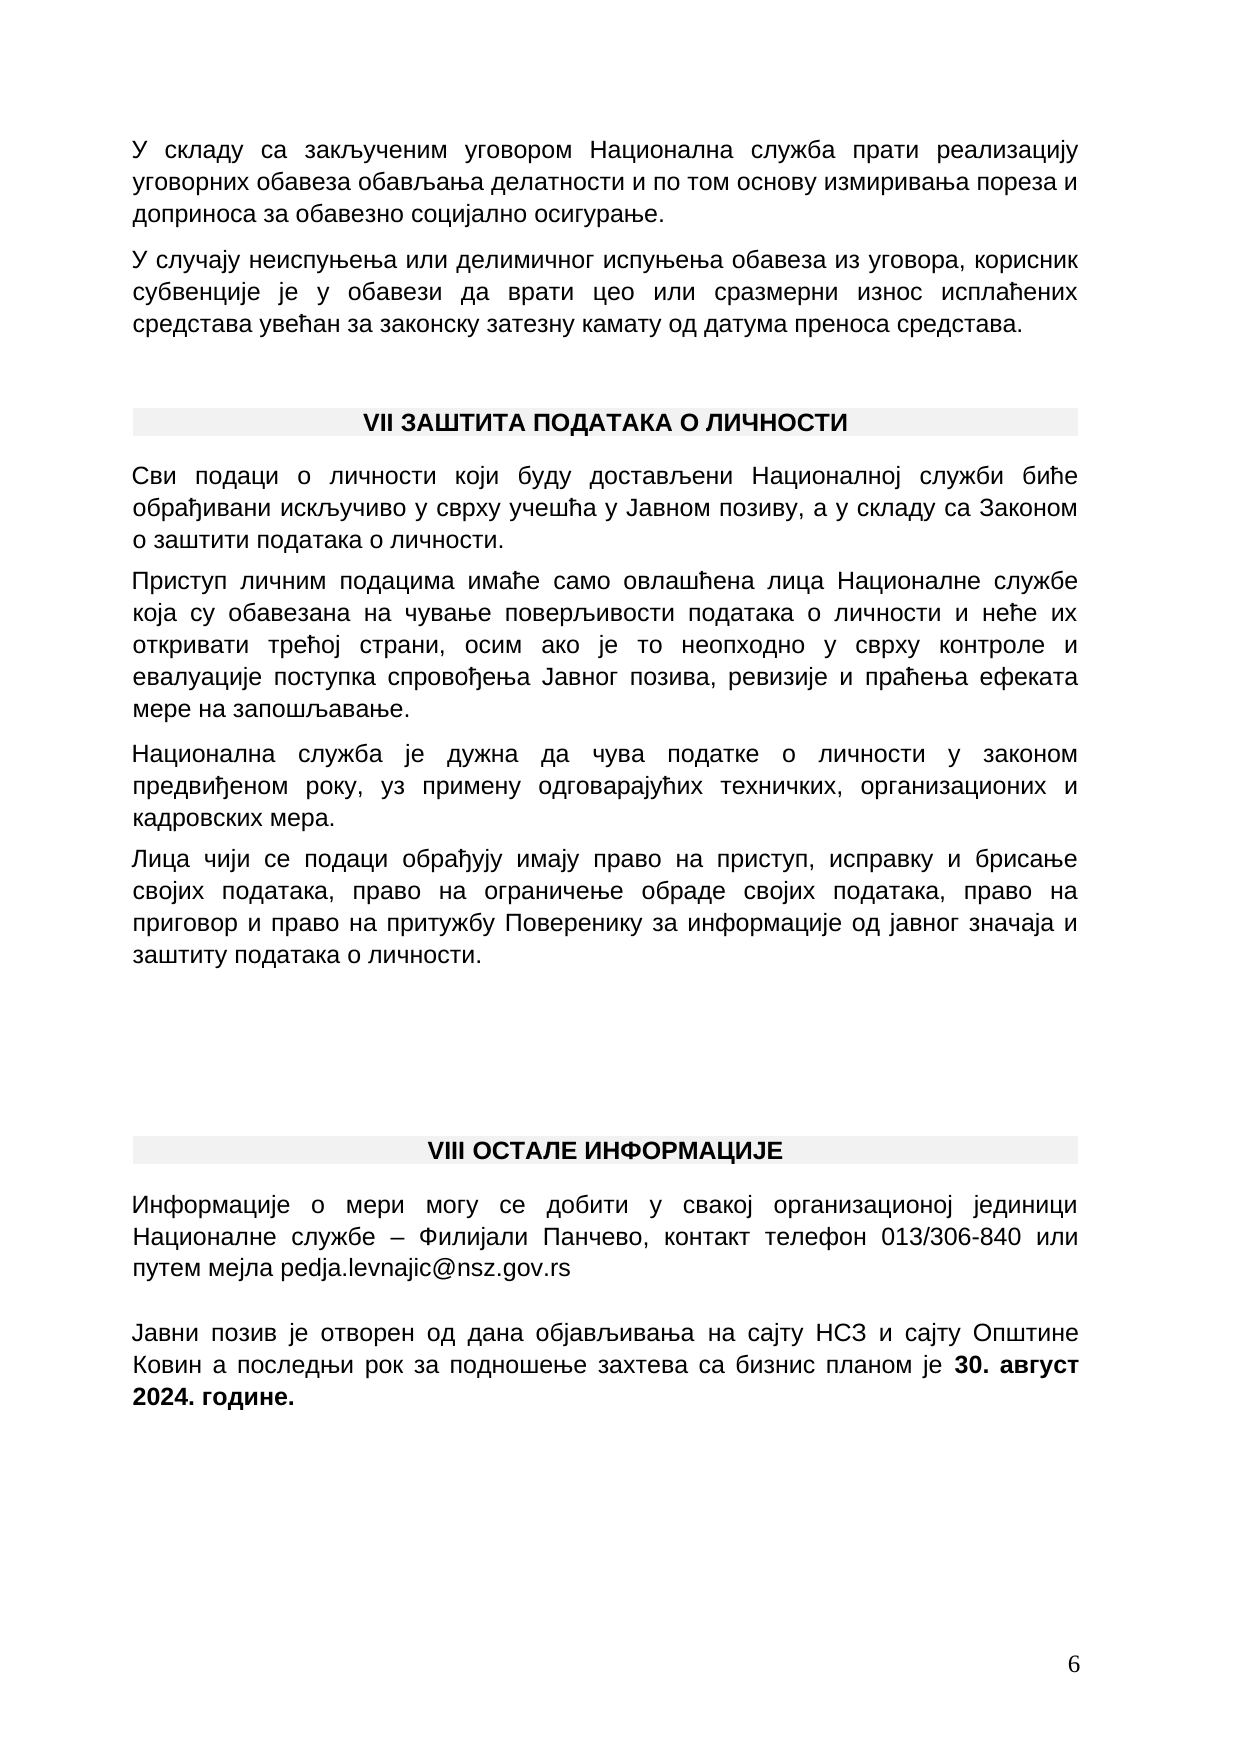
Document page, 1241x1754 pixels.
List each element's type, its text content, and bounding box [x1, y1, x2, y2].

text Национална служба је дужна да чува податке о личности у законом предвиђеном року, уз примену одговарајућих техничких, организационих и кадровских мера. [131, 739, 1079, 832]
text Приступ личним подацима имаће само овлашћена лица Националне службе која су обавезана на чување поверљивости података о личности и неће их откривати трећој страни, осим ако је то неопходно у сврху контроле и евалуације поступка спровођења Јавног позива, ревизије и праћења ефеката мере на запошљавање. [131, 566, 1079, 723]
text Информације о мери могу се добити у свакој организационој јединици Националне службе – Филијали Панчево, контакт телефон 013/306-840 или путем мејла pedja.levnajic@nsz.gov.rs [131, 1189, 1079, 1282]
text Јавни позив је отворен од дана објављивања на сајту НСЗ и сајту Општине Ковин а последњи рок за подношење захтева са бизнис планом је 30. август 2024. године. [131, 1318, 1079, 1411]
text У складу са закљученим уговором Национална служба прати реализацију уговорних обавеза обављања делатности и по том основу измиривања пореза и доприноса за обавезно социјално осигурање. [131, 136, 1079, 228]
text У случају неиспуњења или делимичног испуњења обавеза из уговора, корисник субвенције је у обавези да врати цео или сразмерни износ исплаћених средстава увећан за законску затезну камату од датума преноса средстава. [131, 245, 1079, 337]
text Лица чији се подаци обрађују имају право на приступ, исправку и брисање својих података, право на ограничење обраде својих података, право на приговор и право на притужбу Поверенику за информације од јавног значаја и заштиту података о личности. [131, 844, 1079, 968]
subtitle ОСТАЛЕ ИНФОРМАЦИЈЕ [133, 1136, 1078, 1164]
text Сви подаци о личности који буду достављени Националној служби биће обрађивани искључиво у сврху учешћа у Јавном позиву, а у складу са Законом о заштити података о личности. [131, 461, 1079, 554]
subtitle ЗАШТИТА ПОДАТАКА О ЛИЧНОСТИ [133, 408, 1078, 436]
